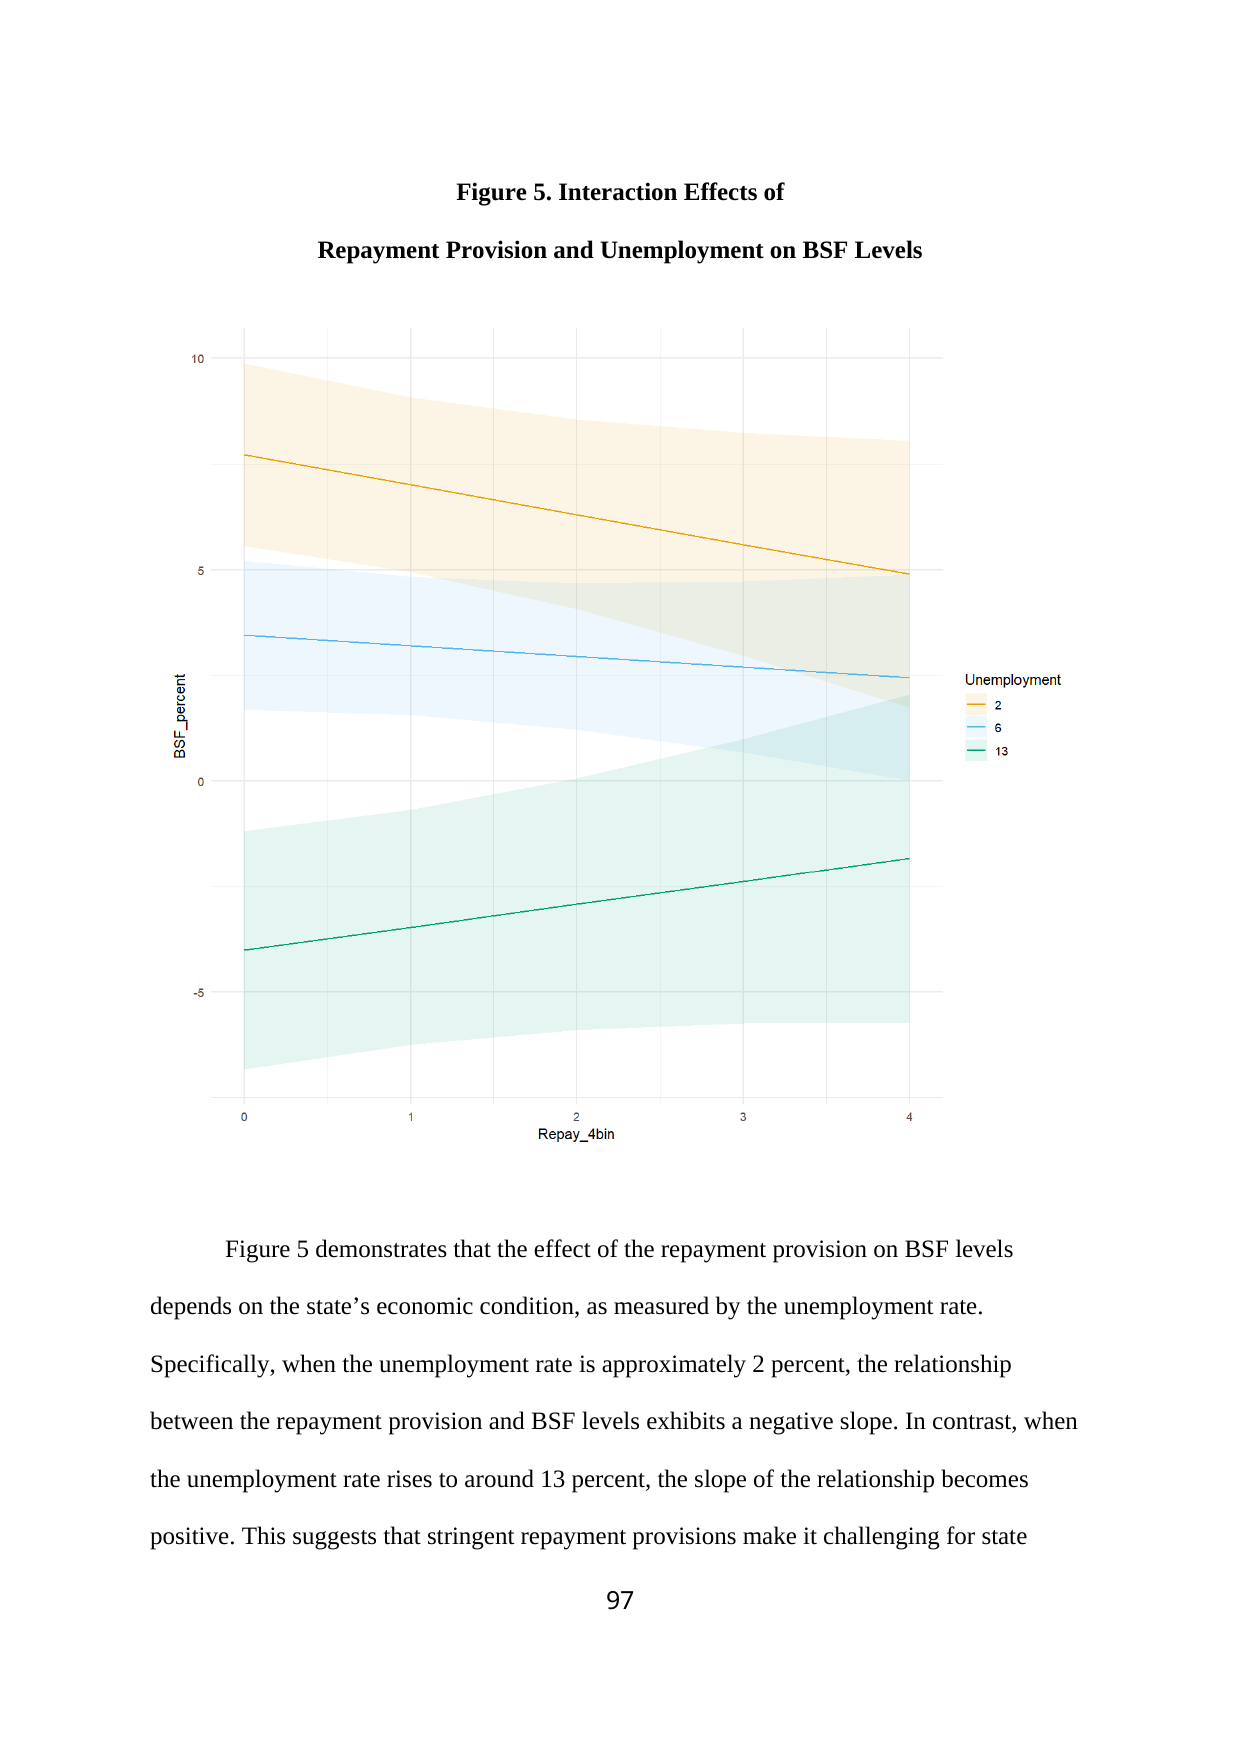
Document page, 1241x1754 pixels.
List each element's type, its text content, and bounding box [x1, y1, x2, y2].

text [150, 1234, 1090, 1550]
text Repayment Provision and Unemployment on BSF Levels [150, 235, 1090, 263]
picture [166, 321, 1074, 1148]
text Figure 5. Interaction Effects of [150, 177, 1090, 206]
